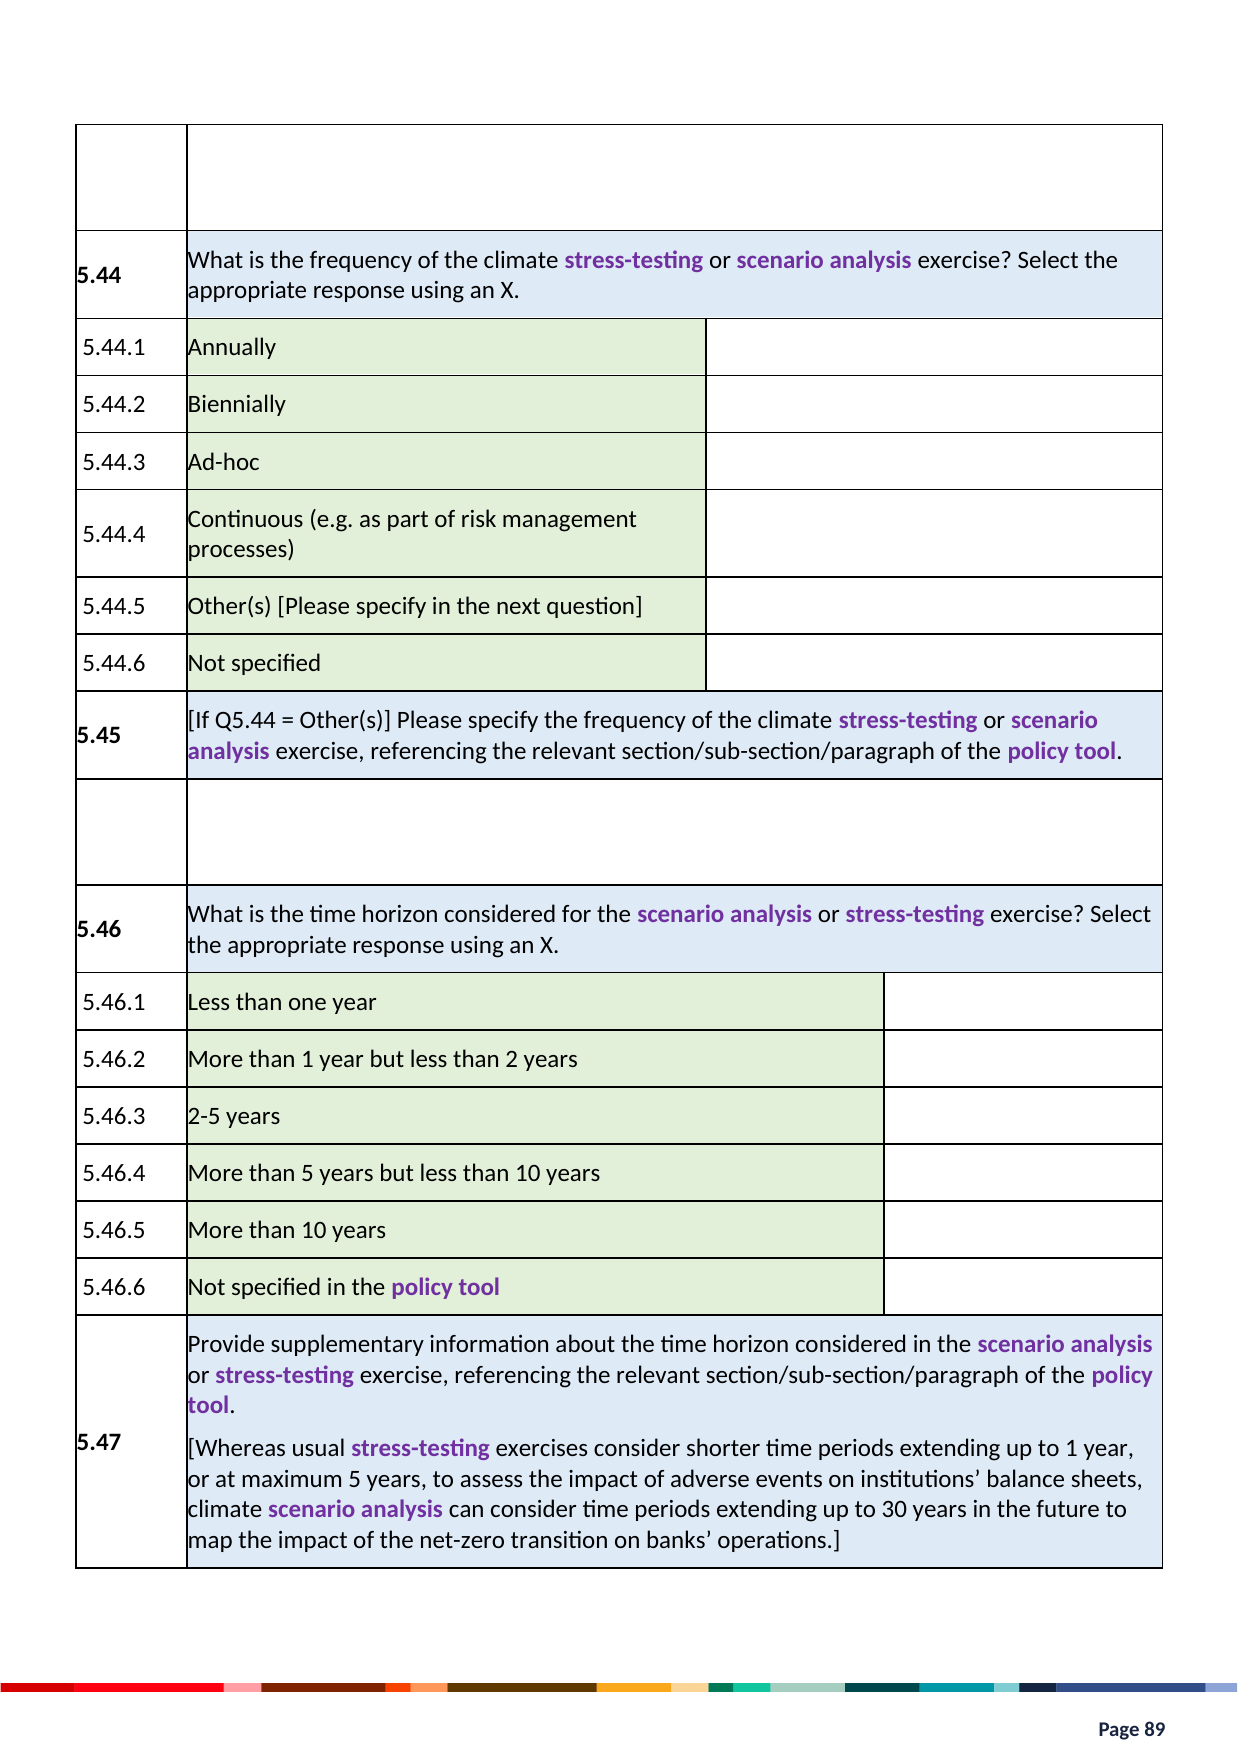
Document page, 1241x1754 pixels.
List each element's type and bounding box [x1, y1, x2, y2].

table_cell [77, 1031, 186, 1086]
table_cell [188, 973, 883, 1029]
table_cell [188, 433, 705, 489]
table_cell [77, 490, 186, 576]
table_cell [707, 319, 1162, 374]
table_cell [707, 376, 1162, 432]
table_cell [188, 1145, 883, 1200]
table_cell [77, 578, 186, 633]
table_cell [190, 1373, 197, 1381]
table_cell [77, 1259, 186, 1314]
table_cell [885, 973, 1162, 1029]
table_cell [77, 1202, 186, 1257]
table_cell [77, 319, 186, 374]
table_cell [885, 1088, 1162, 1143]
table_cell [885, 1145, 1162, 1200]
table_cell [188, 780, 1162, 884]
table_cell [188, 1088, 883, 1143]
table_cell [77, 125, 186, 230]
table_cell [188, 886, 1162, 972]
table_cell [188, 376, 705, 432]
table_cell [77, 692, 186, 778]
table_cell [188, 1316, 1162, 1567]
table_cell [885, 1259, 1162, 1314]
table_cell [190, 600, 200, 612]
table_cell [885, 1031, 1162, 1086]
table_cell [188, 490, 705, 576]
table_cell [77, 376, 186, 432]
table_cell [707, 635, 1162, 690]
picture [0, 1683, 1236, 1692]
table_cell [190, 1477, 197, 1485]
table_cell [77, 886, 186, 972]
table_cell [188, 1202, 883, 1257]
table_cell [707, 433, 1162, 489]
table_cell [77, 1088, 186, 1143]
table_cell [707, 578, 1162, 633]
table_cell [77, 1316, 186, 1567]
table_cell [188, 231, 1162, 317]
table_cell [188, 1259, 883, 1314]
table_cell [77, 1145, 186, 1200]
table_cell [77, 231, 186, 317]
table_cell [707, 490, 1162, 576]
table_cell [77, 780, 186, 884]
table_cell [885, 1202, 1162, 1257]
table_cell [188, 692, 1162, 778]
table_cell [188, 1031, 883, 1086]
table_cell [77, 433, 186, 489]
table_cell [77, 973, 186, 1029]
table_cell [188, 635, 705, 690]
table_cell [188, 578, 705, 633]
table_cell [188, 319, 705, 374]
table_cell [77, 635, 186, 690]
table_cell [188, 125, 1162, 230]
